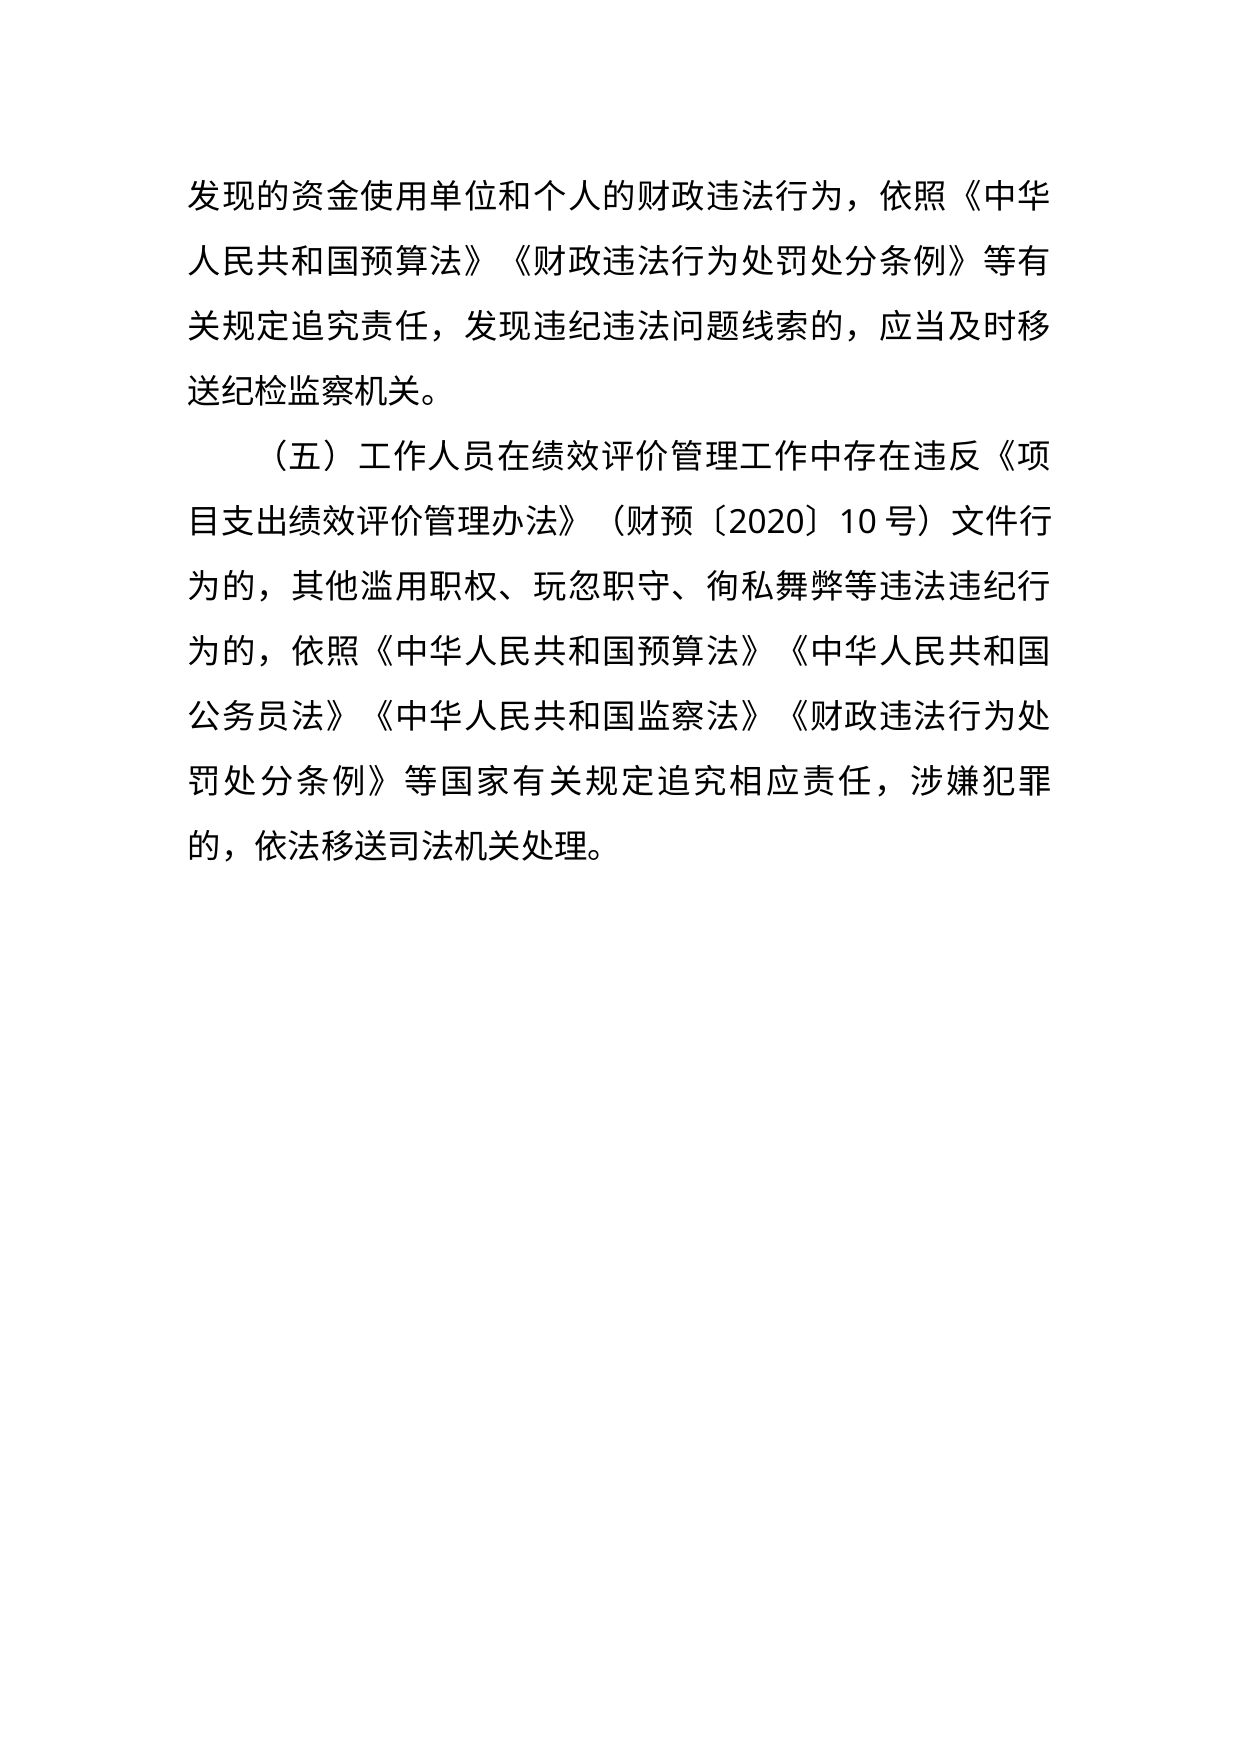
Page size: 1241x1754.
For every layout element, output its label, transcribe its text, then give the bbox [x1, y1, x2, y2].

text （五）工作人员在绩效评价管理工作中存在违反《项目支出绩效评价管理办法》（财预〔2020〕10号）文件行为的，其他滥用职权、玩忽职守、徇私舞弊等违法违纪行为的，依照《中华人民共和国预算法》《中华人民共和国公务员法》《中华人民共和国监察法》《财政违法行为处罚处分条例》等国家有关规定追究相应责任，涉嫌犯罪的，依法移送司法机关处理。 [187, 422, 1053, 877]
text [187, 162, 1053, 422]
